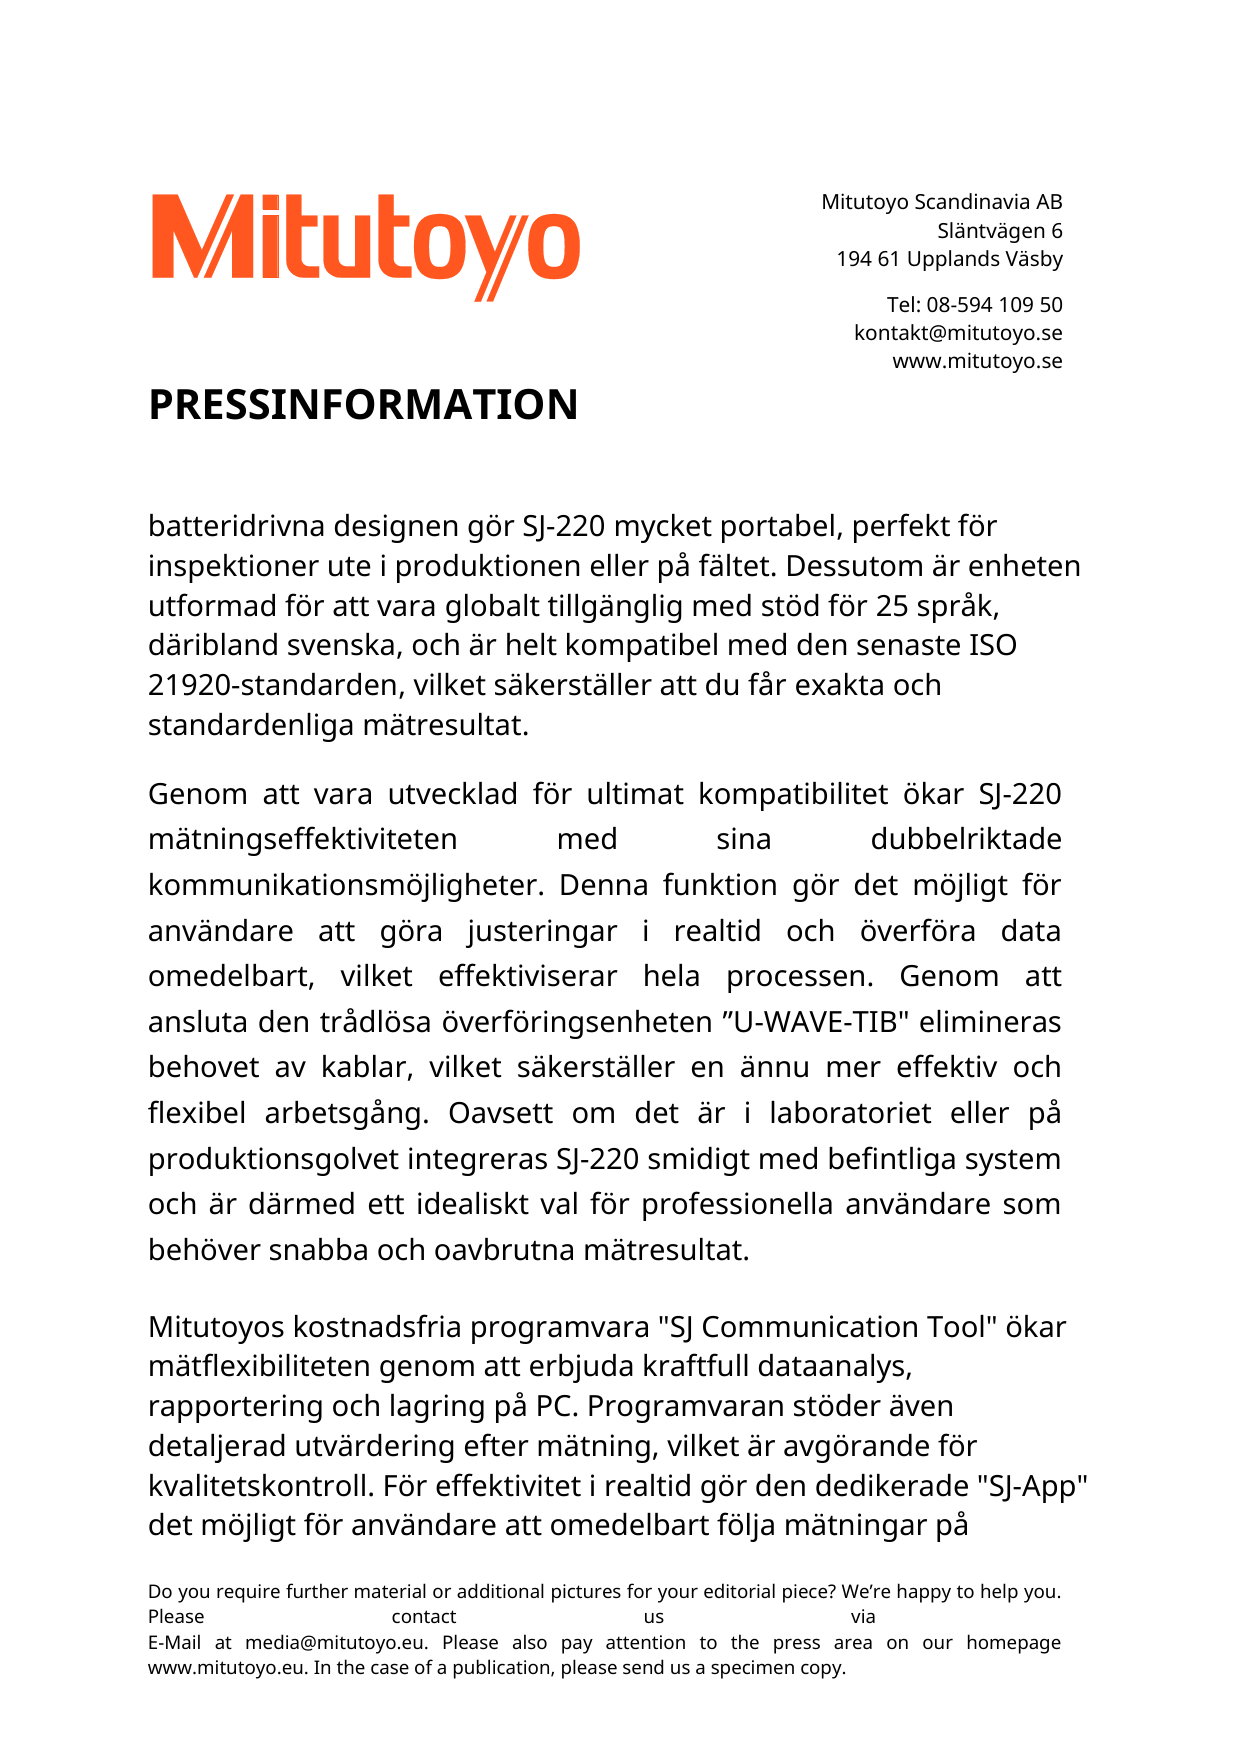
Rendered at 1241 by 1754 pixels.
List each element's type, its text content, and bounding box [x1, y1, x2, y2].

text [148, 506, 1093, 744]
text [148, 1306, 1093, 1544]
text Genom att vara utvecklad för ultimat kompatibilitet ökar SJ-220 mätningseffektiviteten med sina dubbelriktade kommunikationsmöjligheter. Denna funktion gör det möjligt för användare att göra justeringar i realtid och överföra data omedelbart, vilket effektiviserar hela processen. Genom att ansluta den trådlösa överföringsenheten ”U-WAVE-TIB" elimineras behovet av kablar, vilket säkerställer en ännu mer effektiv och flexibel arbetsgång. Oavsett om det är i laboratoriet eller på produktionsgolvet integreras SJ-220 smidigt med befintliga system och är därmed ett idealiskt val för professionella användare som behöver snabba och oavbrutna mätresultat. [148, 773, 1063, 1269]
